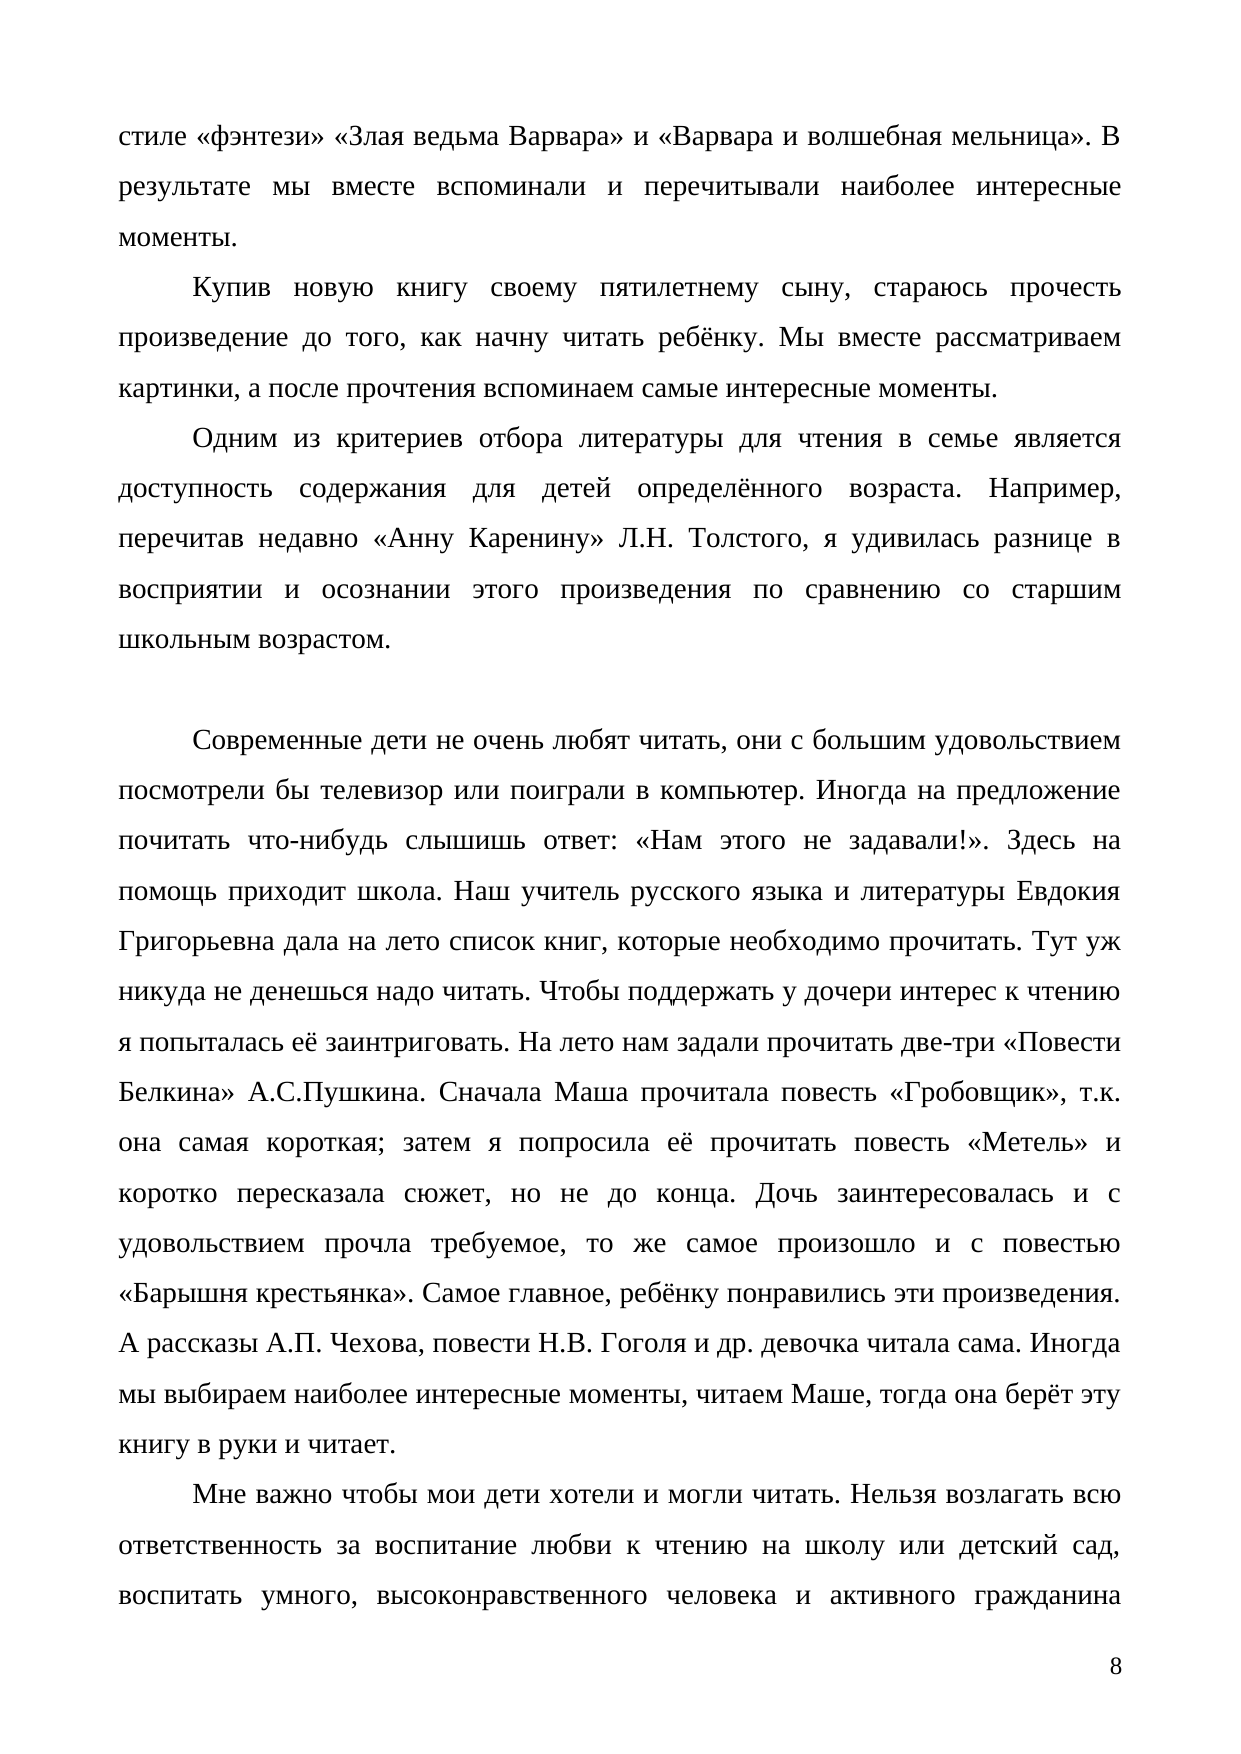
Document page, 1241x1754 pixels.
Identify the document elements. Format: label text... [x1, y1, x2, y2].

text Современные дети не очень любят читать, они с большим удовольствием посмотрели бы телевизор или поиграли в компьютер. Иногда на предложение почитать что-нибудь слышишь ответ: «Нам этого не задавали!». Здесь на помощь приходит школа. Наш учитель русского языка и литературы Евдокия Григорьевна дала на лето список книг, которые необходимо прочитать. Тут уж никуда не денешься надо читать. Чтобы поддержать у дочери интерес к чтению я попыталась её заинтриговать. На лето нам задали прочитать две-три «Повести Белкина» А.С.Пушкина. Сначала Маша прочитала повесть «Гробовщик», т.к. она самая короткая; затем я попросила её прочитать повесть «Метель» и коротко пересказала сюжет, но не до конца. Дочь заинтересовалась и с удовольствием прочла требуемое, то же самое произошло и с повестью «Барышня крестьянка». Самое главное, ребёнку понравились эти произведения. А рассказы А.П. Чехова, повести Н.В. Гоголя и др. девочка читала сама. Иногда мы выбираем наиболее интересные моменты, читаем Маше, тогда она берёт эту книгу в руки и читает. [118, 722, 1122, 1460]
text Купив новую книгу своему пятилетнему сыну, стараюсь прочесть произведение до того, как начну читать ребёнку. Мы вместе рассматриваем картинки, а после прочтения вспоминаем самые интересные моменты. [118, 269, 1122, 403]
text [118, 118, 1122, 252]
text Одним из критериев отбора литературы для чтения в семье является доступность содержания для детей определённого возраста. Например, перечитав недавно «Анну Каренину» Л.Н. Толстого, я удивилась разнице в восприятии и осознании этого произведения по сравнению со старшим школьным возрастом. [118, 420, 1122, 655]
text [118, 1477, 1122, 1611]
